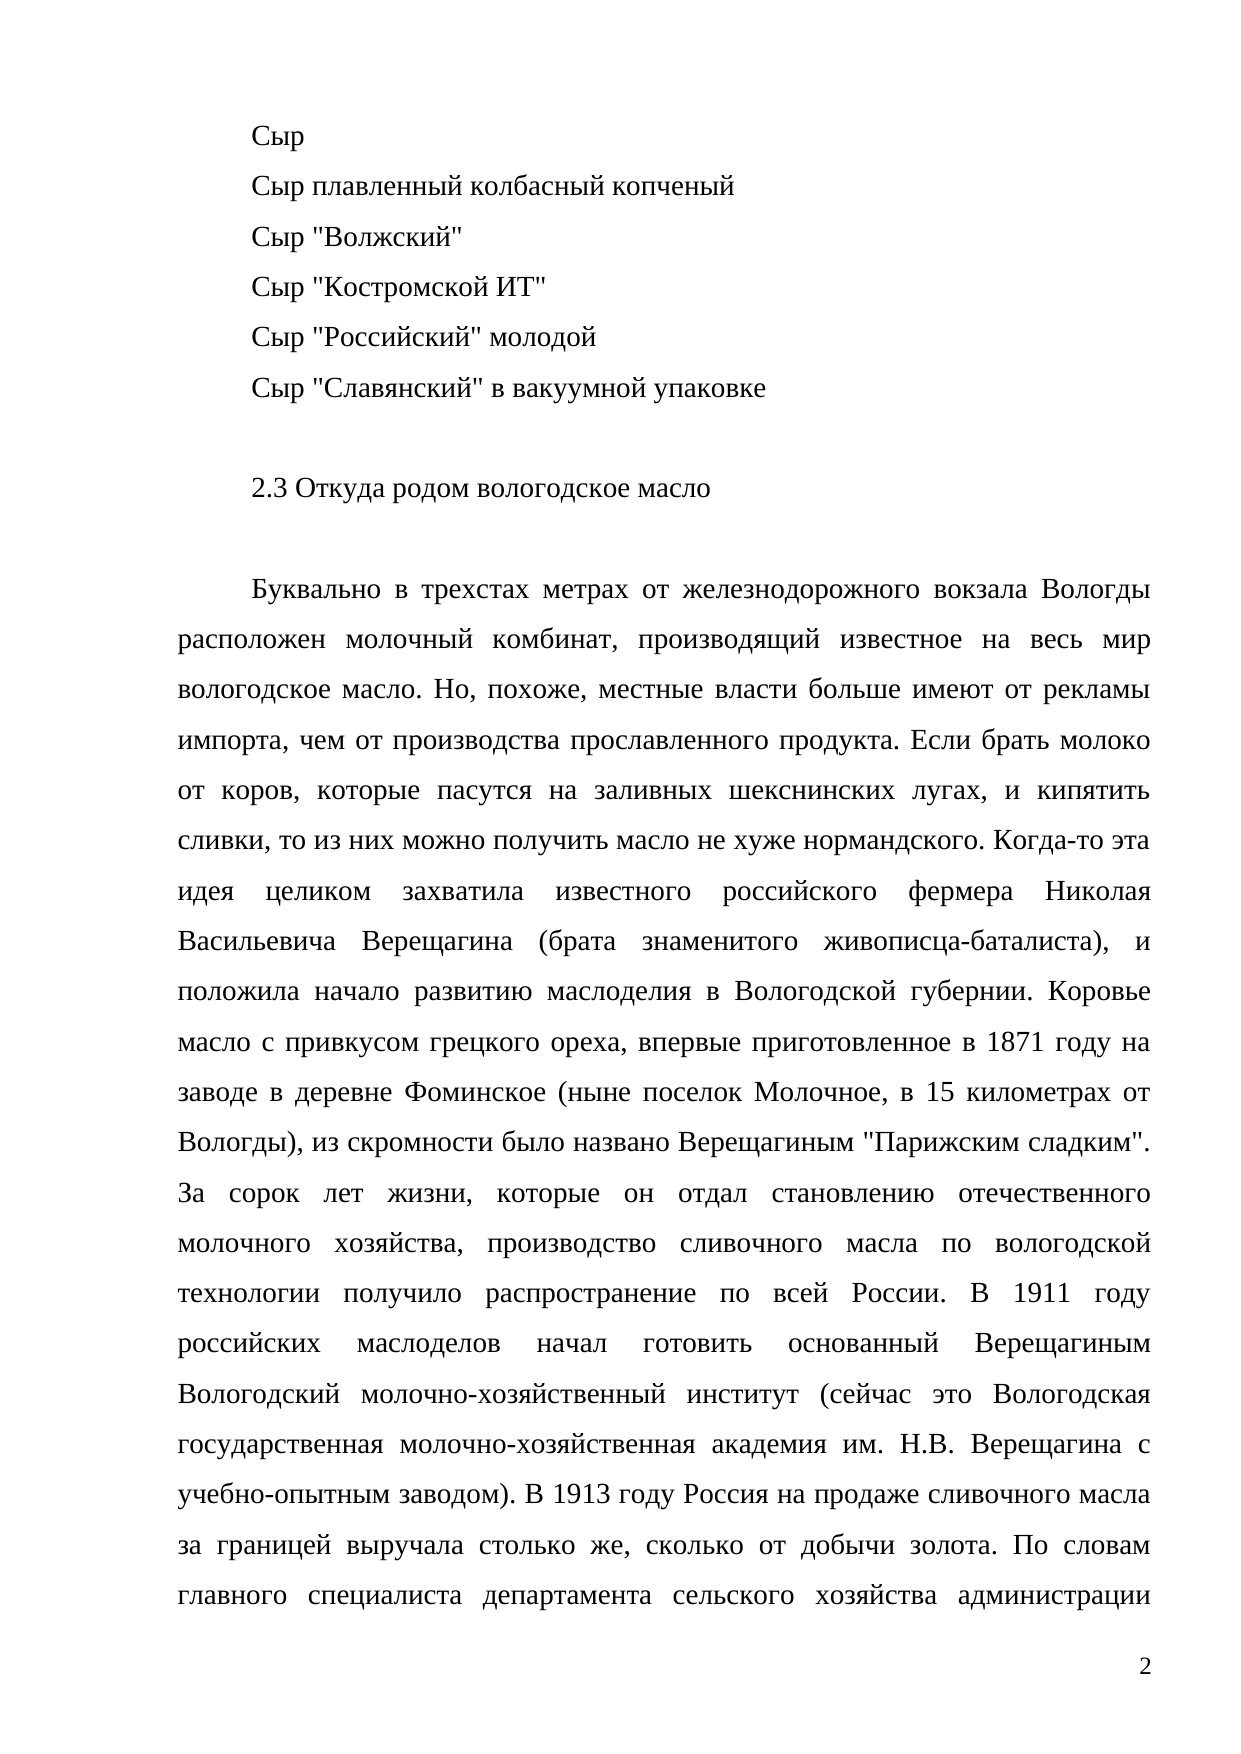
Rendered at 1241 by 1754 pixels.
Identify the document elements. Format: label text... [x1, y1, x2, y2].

text Сыр [177, 118, 1152, 152]
text Сыр "Российский" молодой [177, 319, 1152, 353]
text 2.3 Откуда родом вологодское масло [177, 470, 1152, 504]
text Сыр "Костромской ИТ" [177, 269, 1152, 303]
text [177, 571, 1152, 1611]
text Сыр "Волжский" [177, 219, 1152, 252]
text Сыр плавленный колбасный копченый [177, 168, 1152, 202]
text Сыр "Славянский" в вакуумной упаковке [177, 370, 1152, 403]
